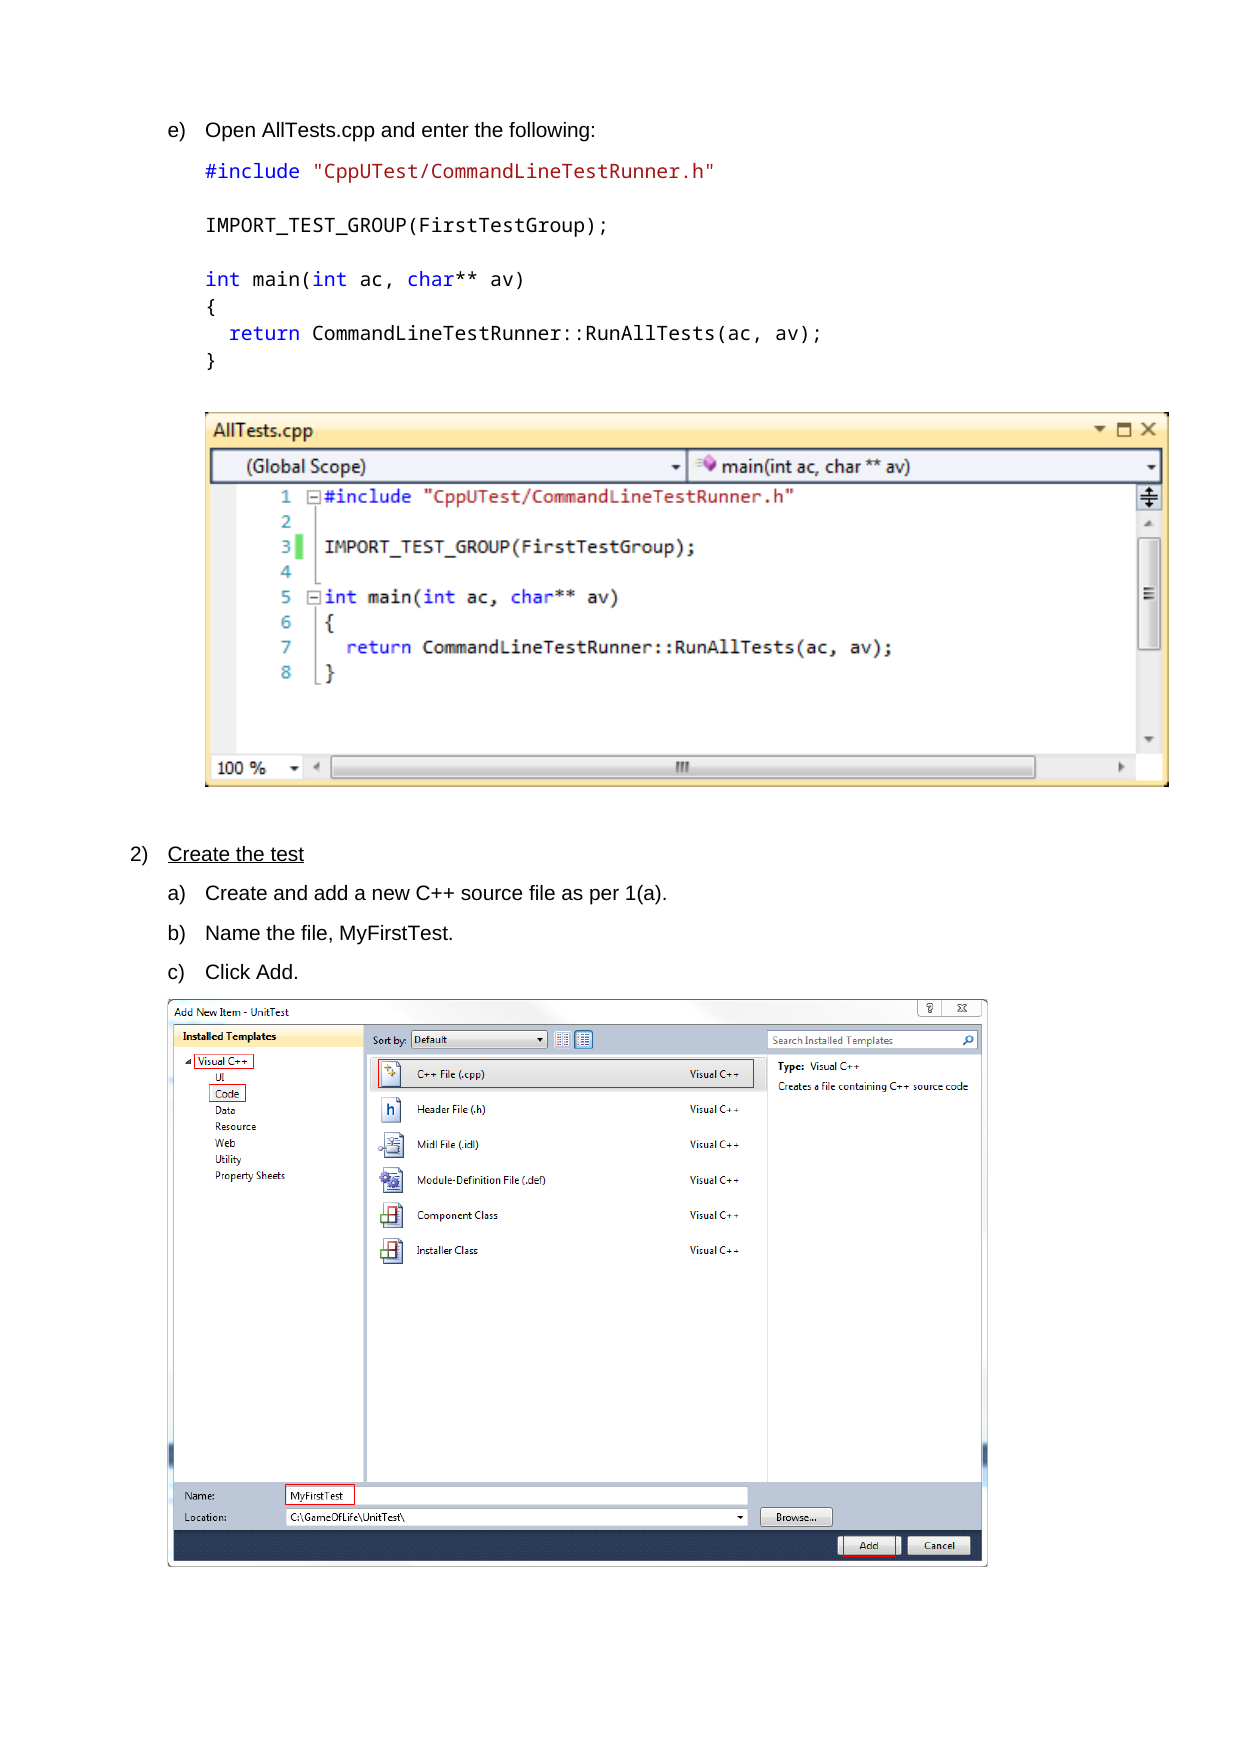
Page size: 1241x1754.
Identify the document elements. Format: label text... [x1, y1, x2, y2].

list Click Add. [167, 960, 1110, 984]
list Create and add a new C++ source file as per 1(a). [167, 881, 1110, 905]
list Open AllTests.cpp and enter the following: [167, 118, 1110, 142]
list } [205, 346, 1110, 373]
list IMPORT_TEST_GROUP(FirstTestGroup); [205, 212, 1110, 238]
list Name the file, MyFirstTest. [167, 920, 1110, 944]
picture [205, 412, 1169, 787]
list #include "CppUTest/CommandLineTestRunner.h" [205, 158, 1110, 184]
list return CommandLineTestRunner::RunAllTests(ac, av); [205, 319, 1110, 346]
list Create the test [130, 841, 1110, 865]
picture [167, 999, 988, 1567]
list { [205, 292, 1110, 319]
list int main(int ac, char** av) [205, 266, 1110, 292]
